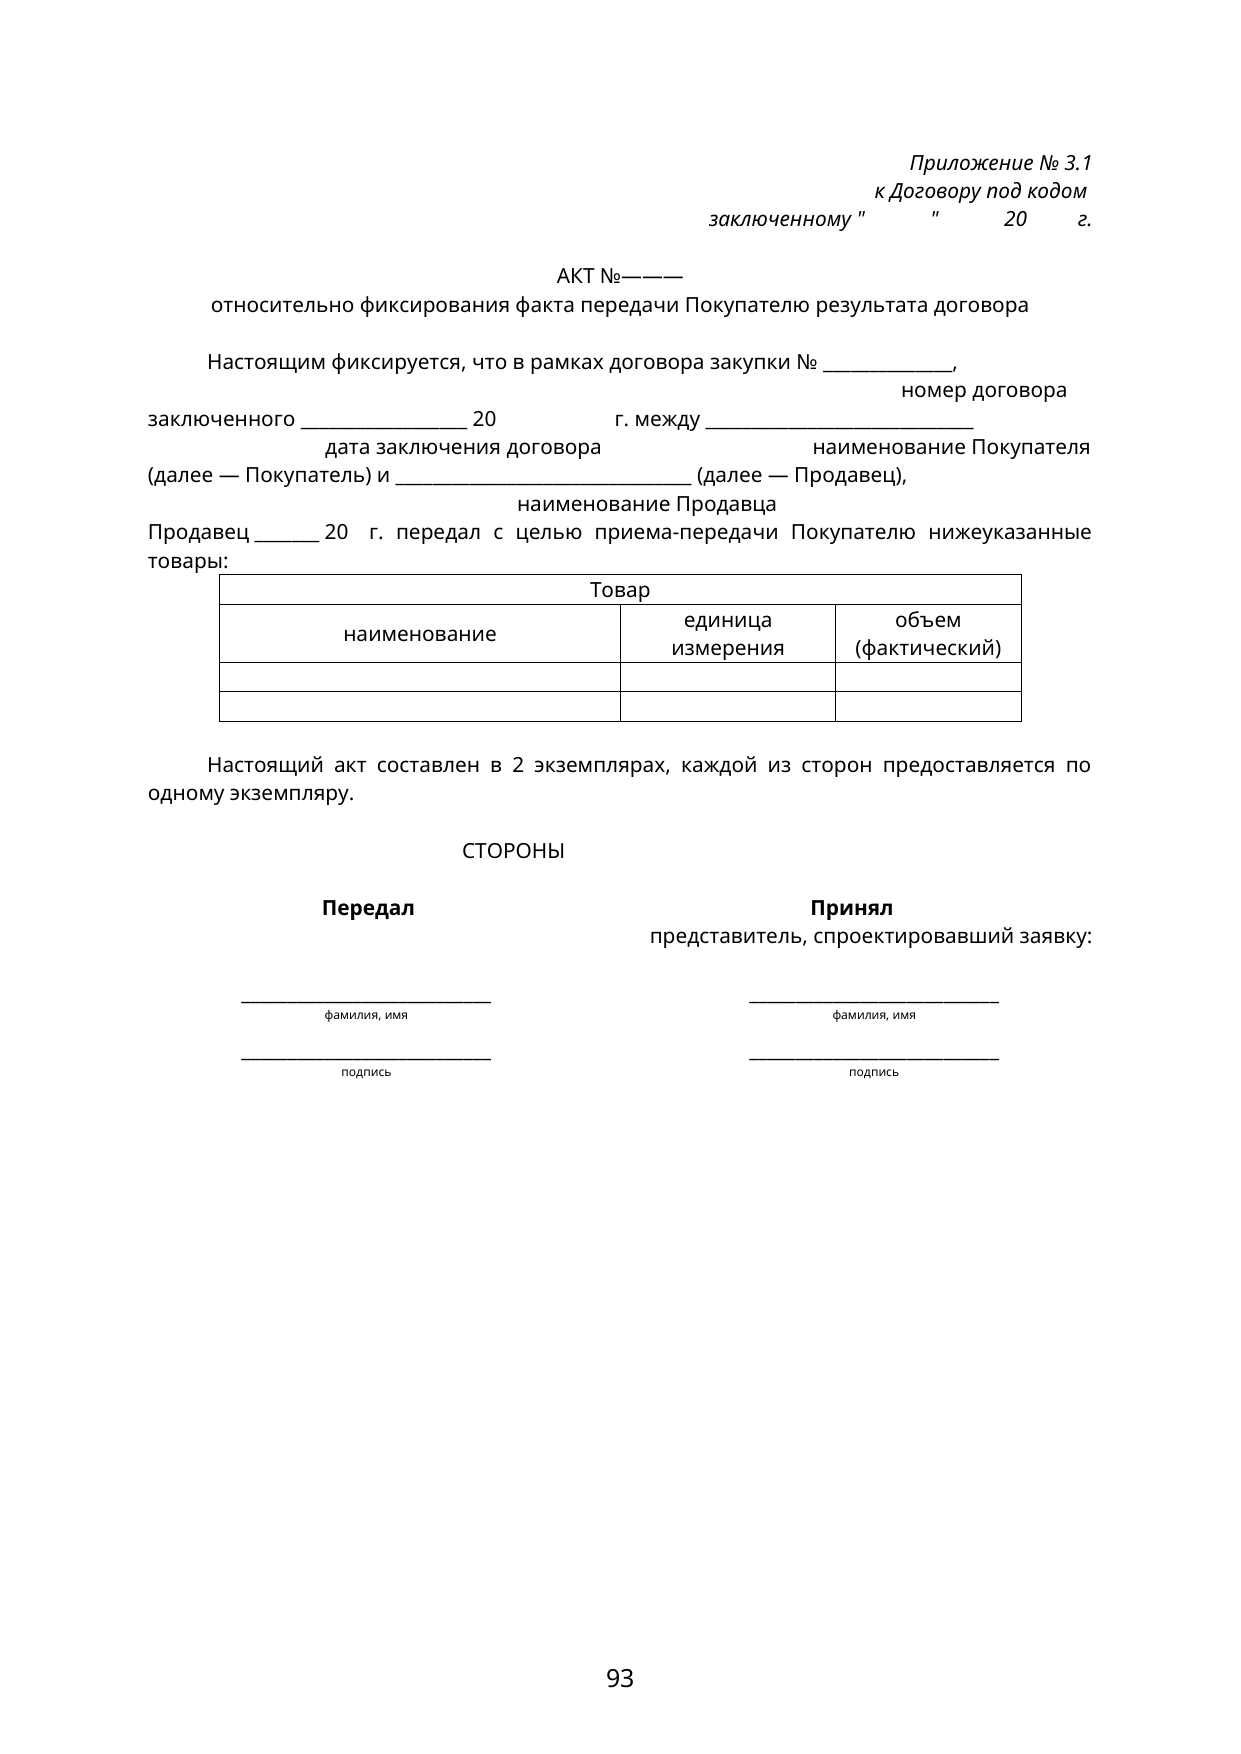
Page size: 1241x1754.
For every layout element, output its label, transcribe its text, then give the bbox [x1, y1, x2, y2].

text номер договора [901, 375, 1092, 404]
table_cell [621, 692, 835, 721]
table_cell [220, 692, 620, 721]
text Продавец _______ 20 г. передал с целью приема-передачи Покупателю нижеуказанные товары: [148, 517, 1092, 574]
text наименование Продавца [517, 489, 1130, 517]
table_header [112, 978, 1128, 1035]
text СТОРОНЫ [148, 836, 1092, 864]
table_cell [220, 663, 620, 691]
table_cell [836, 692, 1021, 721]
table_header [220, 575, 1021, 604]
text Настоящий акт составлен в 2 экземплярах, каждой из сторон предоставляется по одному экземпляру. [148, 750, 1092, 807]
text Приложение № 3.1 [148, 148, 1092, 176]
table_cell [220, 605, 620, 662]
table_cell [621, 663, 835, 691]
text к Договору под кодом заключенному " " 20 г. [148, 176, 1092, 233]
text представитель, спроектировавший заявку: [148, 921, 1092, 949]
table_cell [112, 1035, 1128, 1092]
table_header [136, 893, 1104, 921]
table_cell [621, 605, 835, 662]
text Настоящим фиксируется, что в рамках договора закупки № ______________, [148, 347, 1092, 375]
text заключенного __________________ 20 г. между _____________________________ [148, 404, 1092, 432]
text дата заключения договора наименование Покупателя [325, 432, 1130, 461]
text относительно фиксирования факта передачи Покупателю результата договора [148, 290, 1092, 318]
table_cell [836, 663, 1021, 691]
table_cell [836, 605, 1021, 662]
text (далее — Покупатель) и ________________________________ (далее — Продавец), [148, 461, 1093, 489]
text АКТ №——— [148, 261, 1092, 290]
